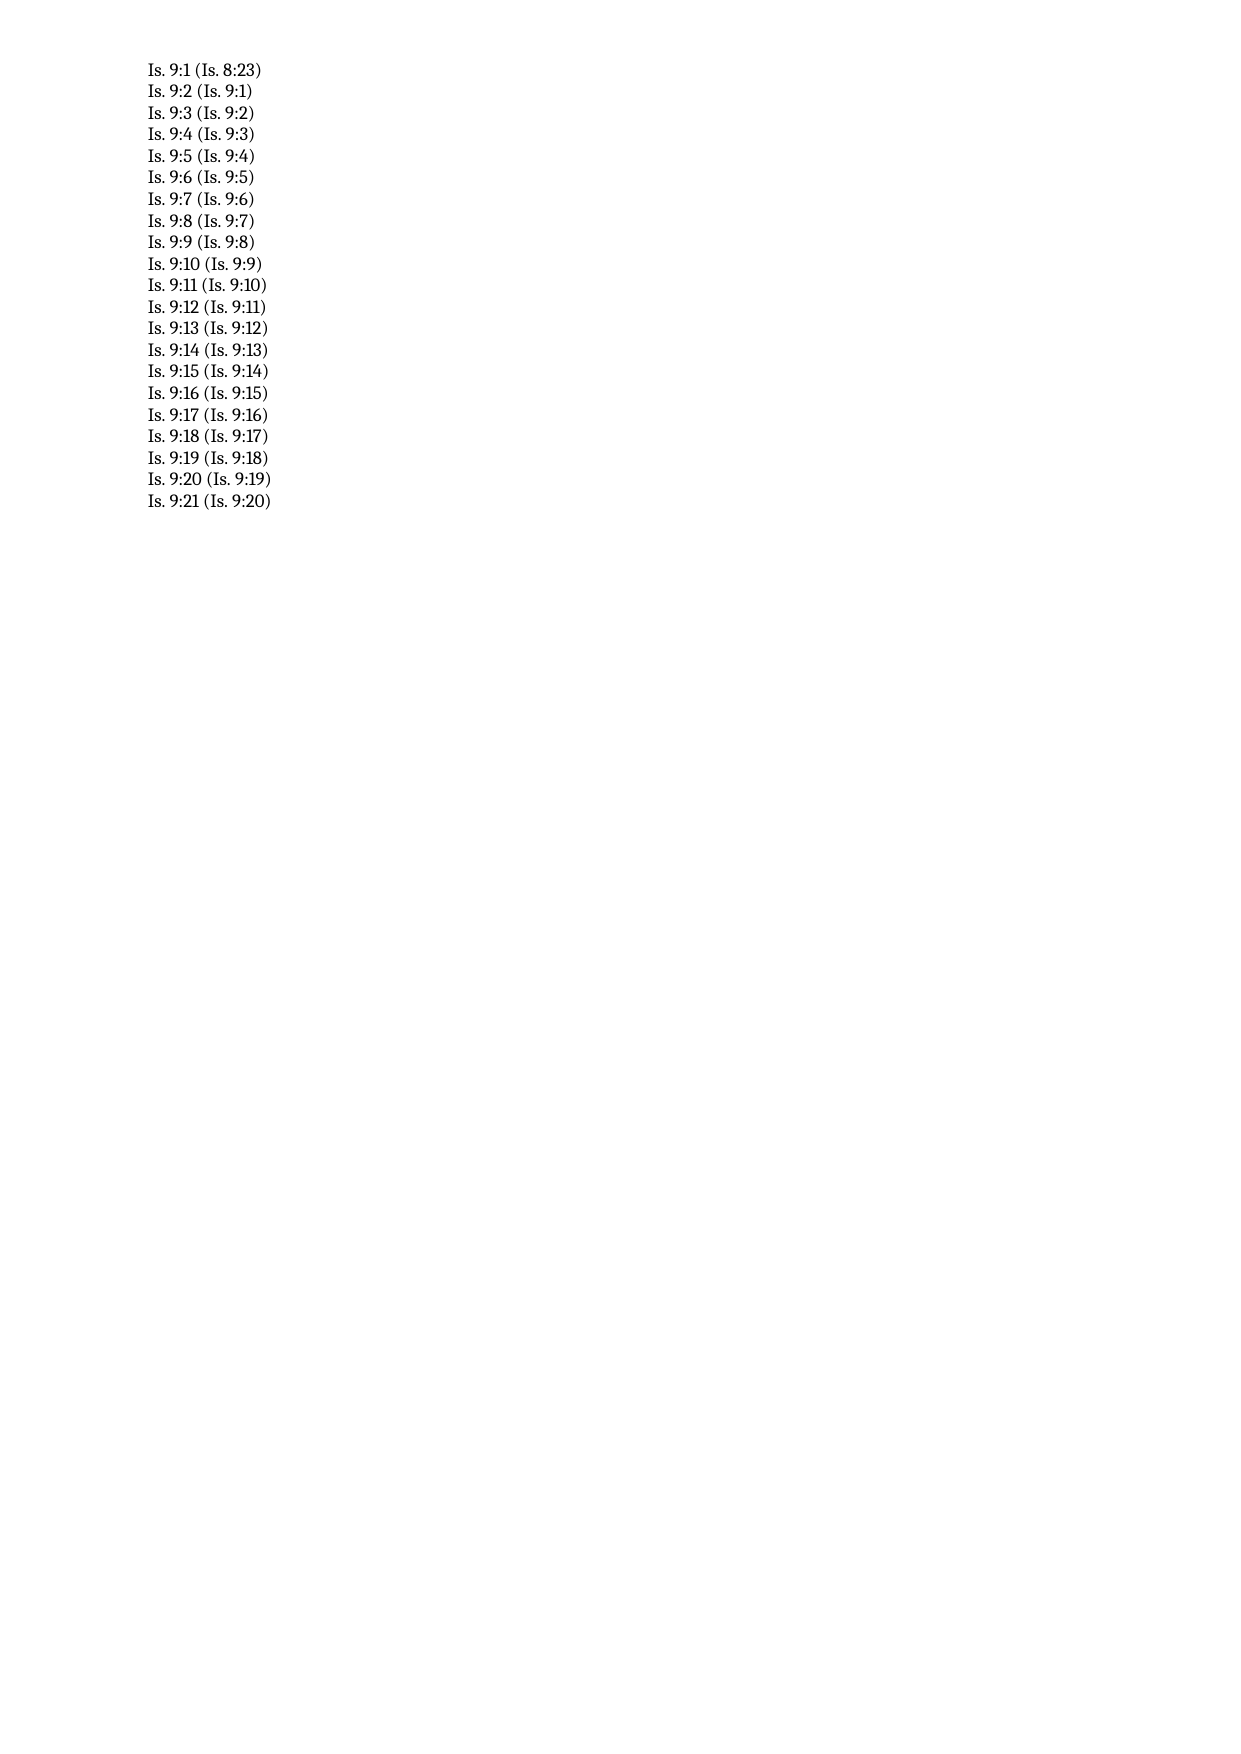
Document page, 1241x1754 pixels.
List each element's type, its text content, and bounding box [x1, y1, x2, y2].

text Is. 9:9 (Is. 9:8) [148, 232, 1093, 253]
text Is. 9:19 (Is. 9:18) [148, 447, 1093, 469]
text Is. 9:3 (Is. 9:2) [148, 102, 1093, 124]
text Is. 9:11 (Is. 9:10) [148, 275, 1093, 296]
text Is. 9:16 (Is. 9:15) [148, 383, 1093, 404]
text Is. 9:6 (Is. 9:5) [148, 167, 1093, 188]
text Is. 9:17 (Is. 9:16) [148, 404, 1093, 426]
text Is. 9:12 (Is. 9:11) [148, 296, 1093, 318]
text Is. 9:21 (Is. 9:20) [148, 490, 1093, 512]
text Is. 9:14 (Is. 9:13) [148, 339, 1093, 361]
text Is. 9:10 (Is. 9:9) [148, 253, 1093, 275]
text Is. 9:8 (Is. 9:7) [148, 210, 1093, 232]
text Is. 9:7 (Is. 9:6) [148, 188, 1093, 210]
text Is. 9:5 (Is. 9:4) [148, 145, 1093, 167]
text Is. 9:18 (Is. 9:17) [148, 426, 1093, 447]
text Is. 9:20 (Is. 9:19) [148, 469, 1093, 490]
text Is. 9:13 (Is. 9:12) [148, 318, 1093, 339]
text Is. 9:2 (Is. 9:1) [148, 81, 1093, 102]
text Is. 9:1 (Is. 8:23) [148, 59, 1093, 81]
text Is. 9:15 (Is. 9:14) [148, 361, 1093, 383]
text Is. 9:4 (Is. 9:3) [148, 124, 1093, 145]
